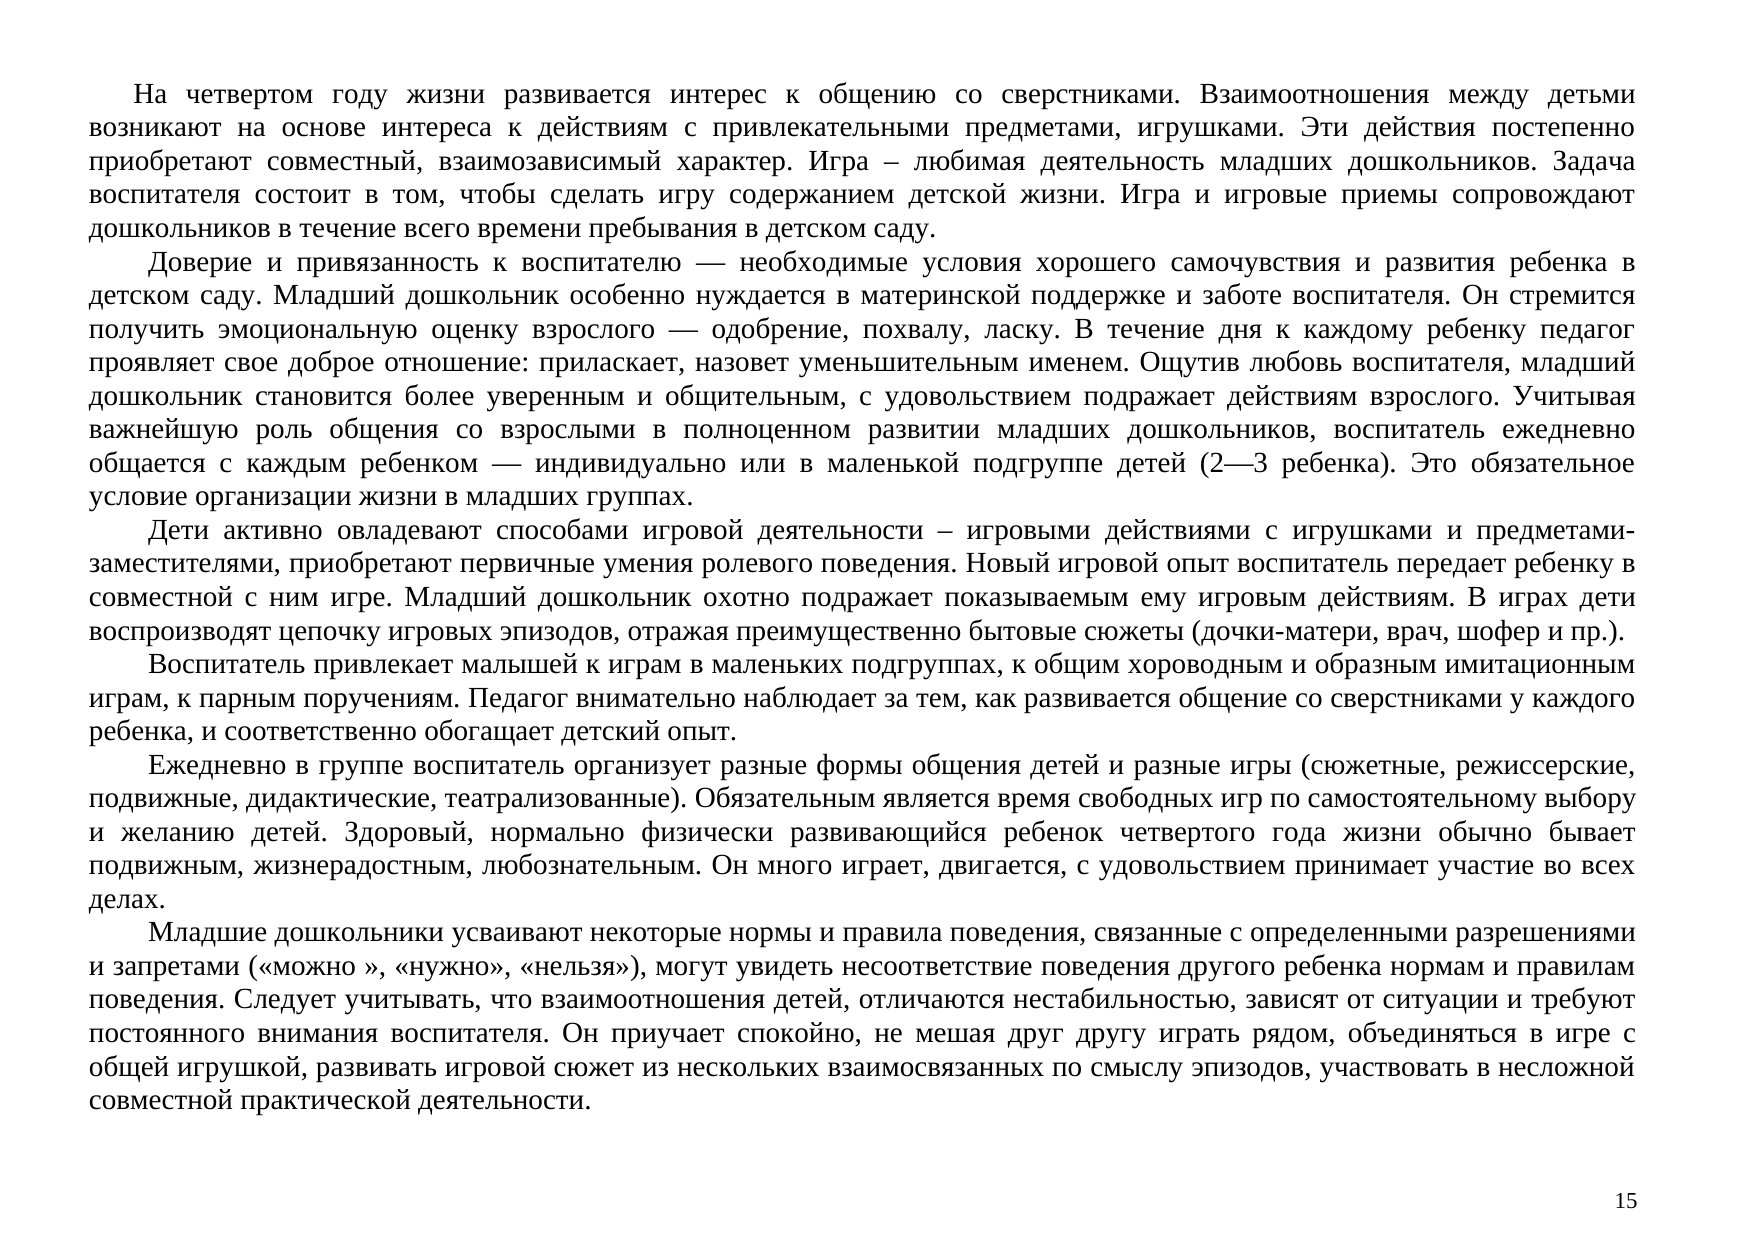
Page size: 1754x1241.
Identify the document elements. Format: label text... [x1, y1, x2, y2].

text Доверие и привязанность к воспитателю — необходимые условия хорошего самочувствия и развития ребенка в детском саду. Младший дошкольник особенно нуждается в материнской поддержке и заботе воспитателя. Он стремится получить эмоциональную оценку взрослого — одобрение, похвалу, ласку. В течение дня к каждому ребенку педагог проявляет свое доброе отношение: приласкает, назовет уменьшительным именем. Ощутив любовь воспитателя, младший дошкольник становится более уверенным и общительным, с удовольствием подражает действиям взрослого. Учитывая важнейшую роль общения со взрослыми в полноценном развитии младших дошкольников, воспитатель ежедневно общается с каждым ребенком — индивидуально или в маленькой подгруппе детей (2—3 ребенка). Это обязательное условие организации жизни в младших группах. [89, 244, 1637, 512]
text На четвертом году жизни развивается интерес к общению со сверстниками. Взаимоотношения между детьми возникают на основе интереса к действиям с привлекательными предметами, игрушками. Эти действия постепенно приобретают совместный, взаимозависимый характер. Игра – любимая деятельность младших дошкольников. Задача воспитателя состоит в том, чтобы сделать игру содержанием детской жизни. Игра и игровые приемы сопровождают дошкольников в течение всего времени пребывания в детском саду. [89, 76, 1637, 244]
text Младшие дошкольники усваивают некоторые нормы и правила поведения, связанные с определенными разрешениями и запретами («можно », «нужно», «нельзя»), могут увидеть несоответствие поведения другого ребенка нормам и правилам поведения. Следует учитывать, что взаимоотношения детей, отличаются нестабильностью, зависят от ситуации и требуют постоянного внимания воспитателя. Он приучает спокойно, не мешая друг другу играть рядом, объединяться в игре с общей игрушкой, развивать игровой сюжет из нескольких взаимосвязанных по смыслу эпизодов, участвовать в несложной совместной практической деятельности. [89, 914, 1637, 1116]
text Дети активно овладевают способами игровой деятельности – игровыми действиями с игрушками и предметами-заместителями, приобретают первичные умения ролевого поведения. Новый игровой опыт воспитатель передает ребенку в совместной с ним игре. Младший дошкольник охотно подражает показываемым ему игровым действиям. В играх дети воспроизводят цепочку игровых эпизодов, отражая преимущественно бытовые сюжеты (дочки-матери, врач, шофер и пр.). [89, 512, 1637, 646]
text Ежедневно в группе воспитатель организует разные формы общения детей и разные игры (сюжетные, режиссерские, подвижные, дидактические, театрализованные). Обязательным является время свободных игр по самостоятельному выбору и желанию детей. Здоровый, нормально физически развивающийся ребенок четвертого года жизни обычно бывает подвижным, жизнерадостным, любознательным. Он много играет, двигается, с удовольствием принимает участие во всех делах. [89, 747, 1637, 914]
text Воспитатель привлекает малышей к играм в маленьких подгруппах, к общим хороводным и образным имитационным играм, к парным поручениям. Педагог внимательно наблюдает за тем, как развивается общение со сверстниками у каждого ребенка, и соответственно обогащает детский опыт. [89, 646, 1637, 747]
